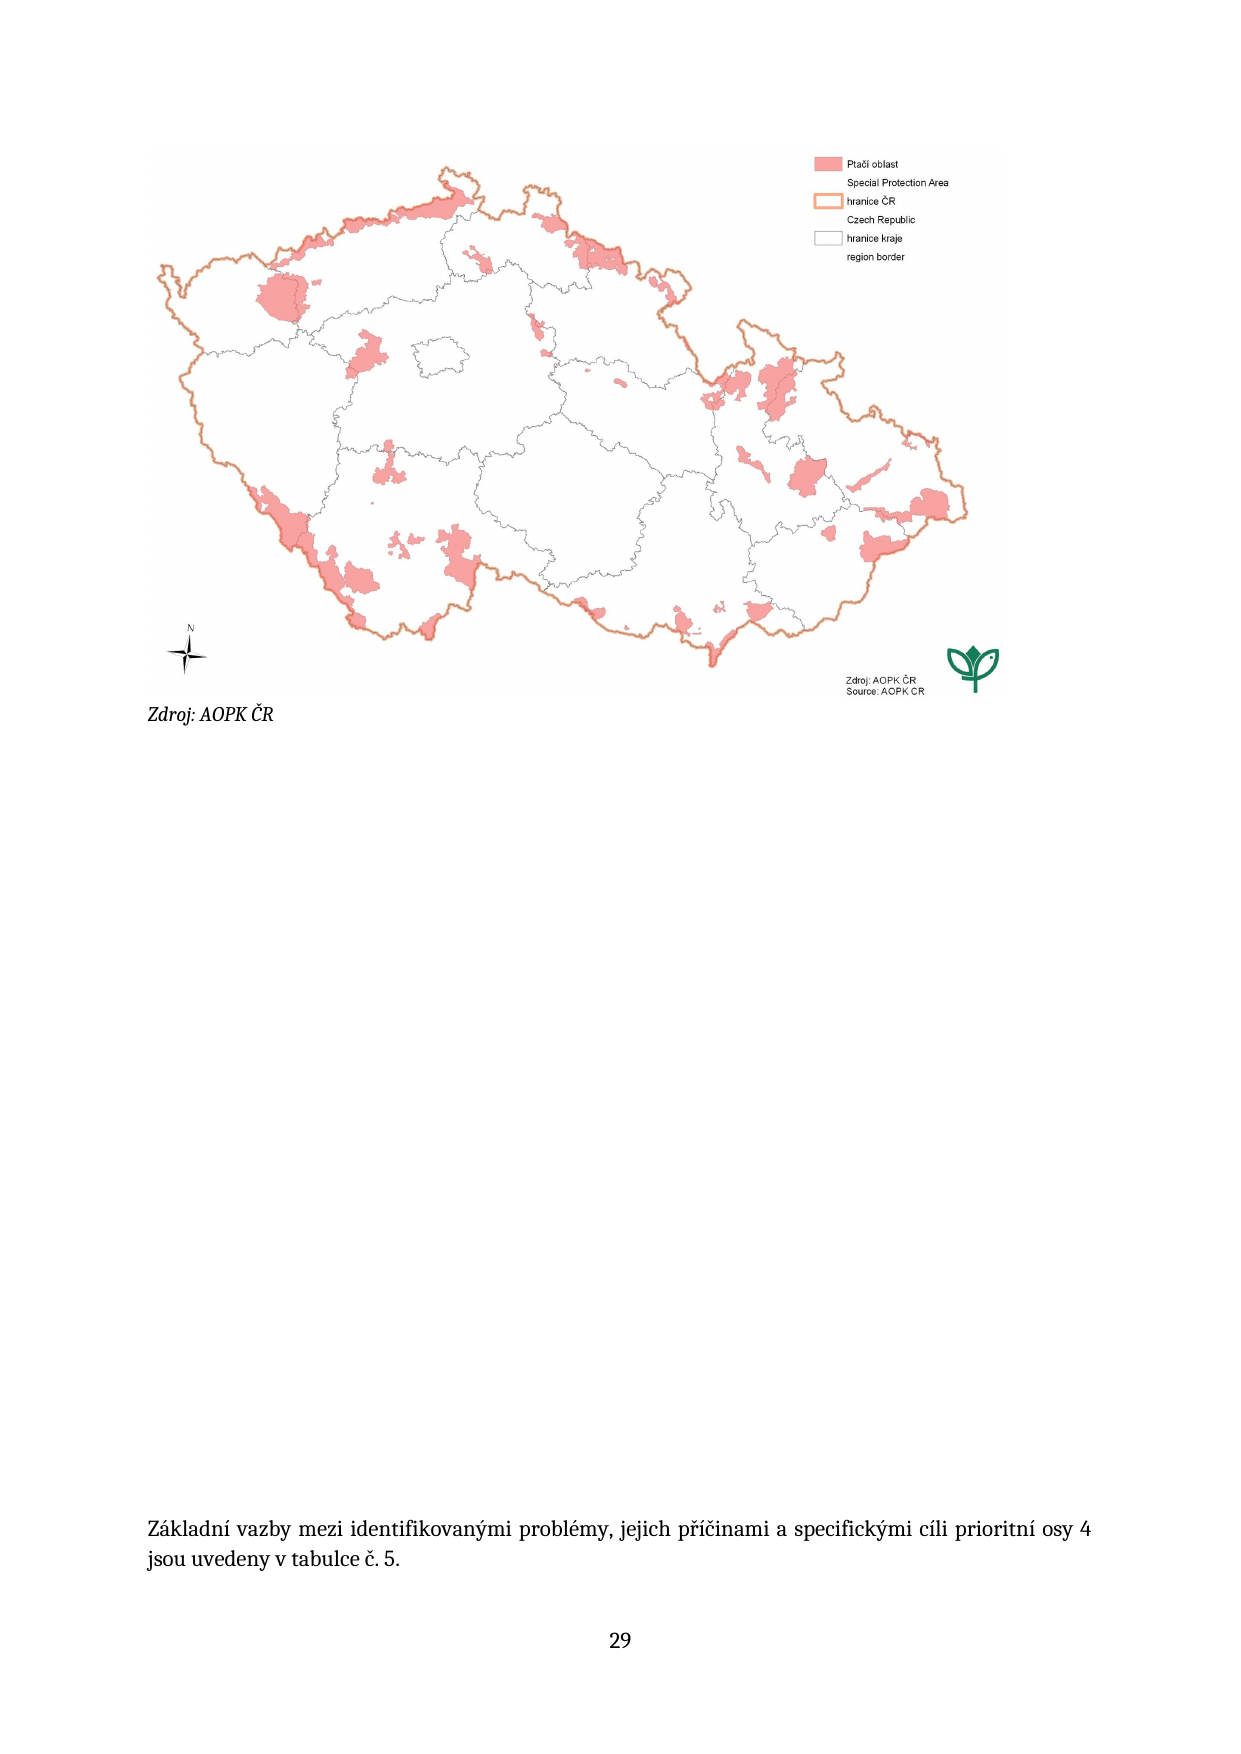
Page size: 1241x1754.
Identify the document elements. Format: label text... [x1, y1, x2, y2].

text Zdroj: AOPK ČR [148, 703, 1092, 727]
text Základní vazby mezi identifikovanými problémy, jejich příčinami a specifickými cíli prioritní osy 4 jsou uvedeny v tabulce č. 5. [148, 1516, 1092, 1572]
